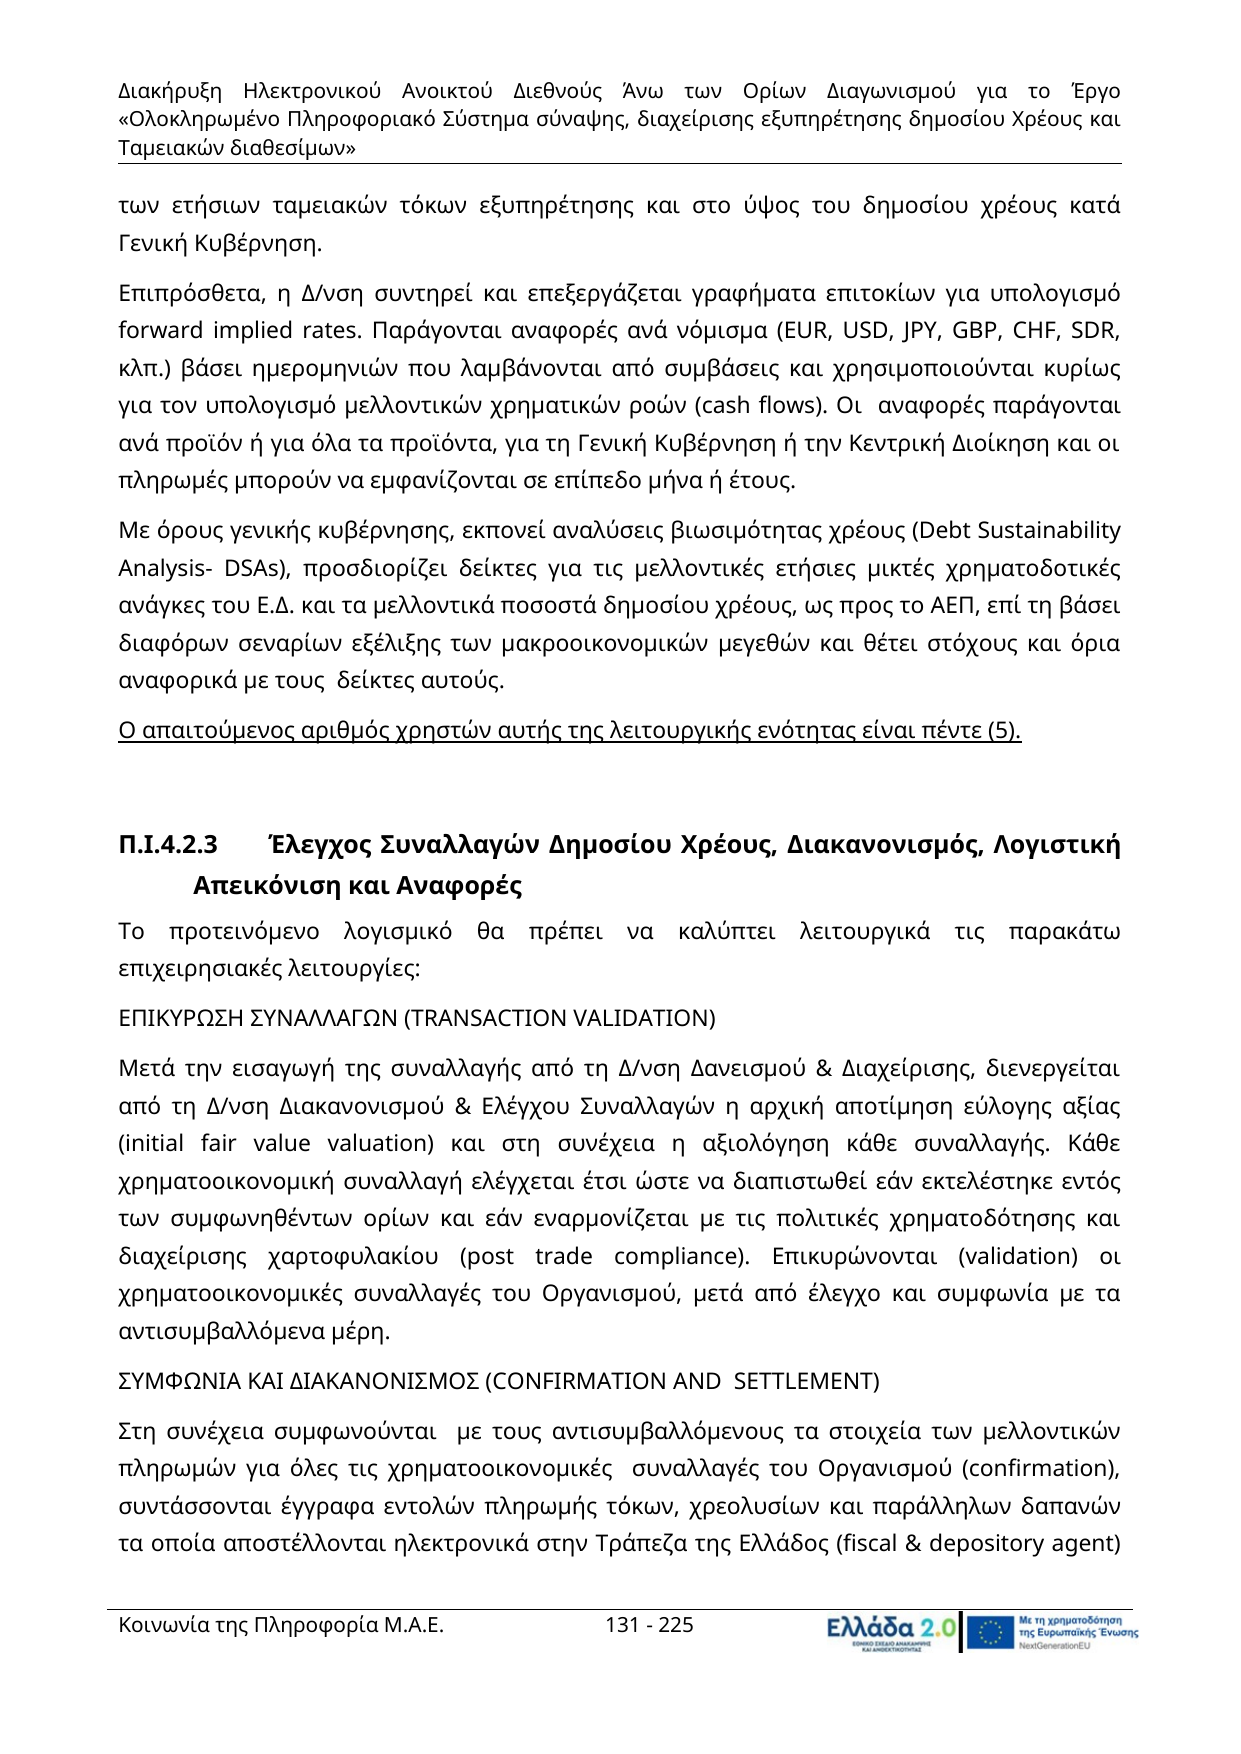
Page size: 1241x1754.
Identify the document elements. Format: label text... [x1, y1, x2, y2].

text Επιπρόσθετα, η Δ/νση συντηρεί και επεξεργάζεται γραφήματα επιτοκίων για υπολογισμό forward implied rates. Παράγονται αναφορές ανά νόμισμα (EUR, USD, JPY, GBP, CHF, SDR, κλπ.) βάσει ημερομηνιών που λαμβάνονται από συμβάσεις και χρησιμοποιούνται κυρίως για τον υπολογισμό μελλοντικών χρηματικών ροών (cash flows). Οι αναφορές παράγονται ανά προϊόν ή για όλα τα προϊόντα, για τη Γενική Κυβέρνηση ή την Κεντρική Διοίκηση και οι πληρωμές μπορούν να εμφανίζονται σε επίπεδο μήνα ή έτους. [118, 277, 1122, 496]
text Μετά την εισαγωγή της συναλλαγής από τη Δ/νση Δανεισμού & Διαχείρισης, διενεργείται από τη Δ/νση Διακανονισμού & Ελέγχου Συναλλαγών η αρχική αποτίμηση εύλογης αξίας (initial fair value valuation) και στη συνέχεια η αξιολόγηση κάθε συναλλαγής. Κάθε χρηματοοικονομική συναλλαγή ελέγχεται έτσι ώστε να διαπιστωθεί εάν εκτελέστηκε εντός των συμφωνηθέντων ορίων και εάν εναρμονίζεται με τις πολιτικές χρηματοδότησης και διαχείρισης χαρτοφυλακίου (post trade compliance). Επικυρώνονται (validation) οι χρηματοοικονομικές συναλλαγές του Οργανισμού, μετά από έλεγχο και συμφωνία με τα αντισυμβαλλόμενα μέρη. [118, 1052, 1122, 1346]
text ΕΠΙΚΥΡΩΣΗ ΣΥΝΑΛΛΑΓΩΝ (TRANSACTION VALIDATION) [118, 1002, 1122, 1034]
text Το προτεινόμενο λογισμικό θα πρέπει να καλύπτει λειτουργικά τις παρακάτω επιχειρησιακές λειτουργίες: [118, 915, 1122, 984]
text ΣΥΜΦΩΝΙΑ ΚΑΙ ΔΙΑΚΑΝΟΝΙΣΜΟΣ (CONFIRMATION AND SETTLEMENT) [118, 1365, 1122, 1396]
picture [826, 1611, 1143, 1653]
text Ο απαιτούμενος αριθμός χρηστών αυτής της λειτουργικής ενότητας είναι πέντε (5). [118, 714, 1122, 746]
text Με όρους γενικής κυβέρνησης, εκπονεί αναλύσεις βιωσιμότητας χρέους (Debt Sustainability Analysis- DSAs), προσδιορίζει δείκτες για τις μελλοντικές ετήσιες μικτές χρηματοδοτικές ανάγκες του Ε.Δ. και τα μελλοντικά ποσοστά δημοσίου χρέους, ως προς το ΑΕΠ, επί τη βάσει διαφόρων σεναρίων εξέλιξης των μακροοικονομικών μεγεθών και θέτει στόχους και όρια αναφορικά με τους δείκτες αυτούς. [118, 514, 1122, 696]
list Έλεγχος Συναλλαγών Δημοσίου Χρέους, Διακανονισμός, Λογιστική Απεικόνιση και Αναφορές [118, 827, 1122, 902]
